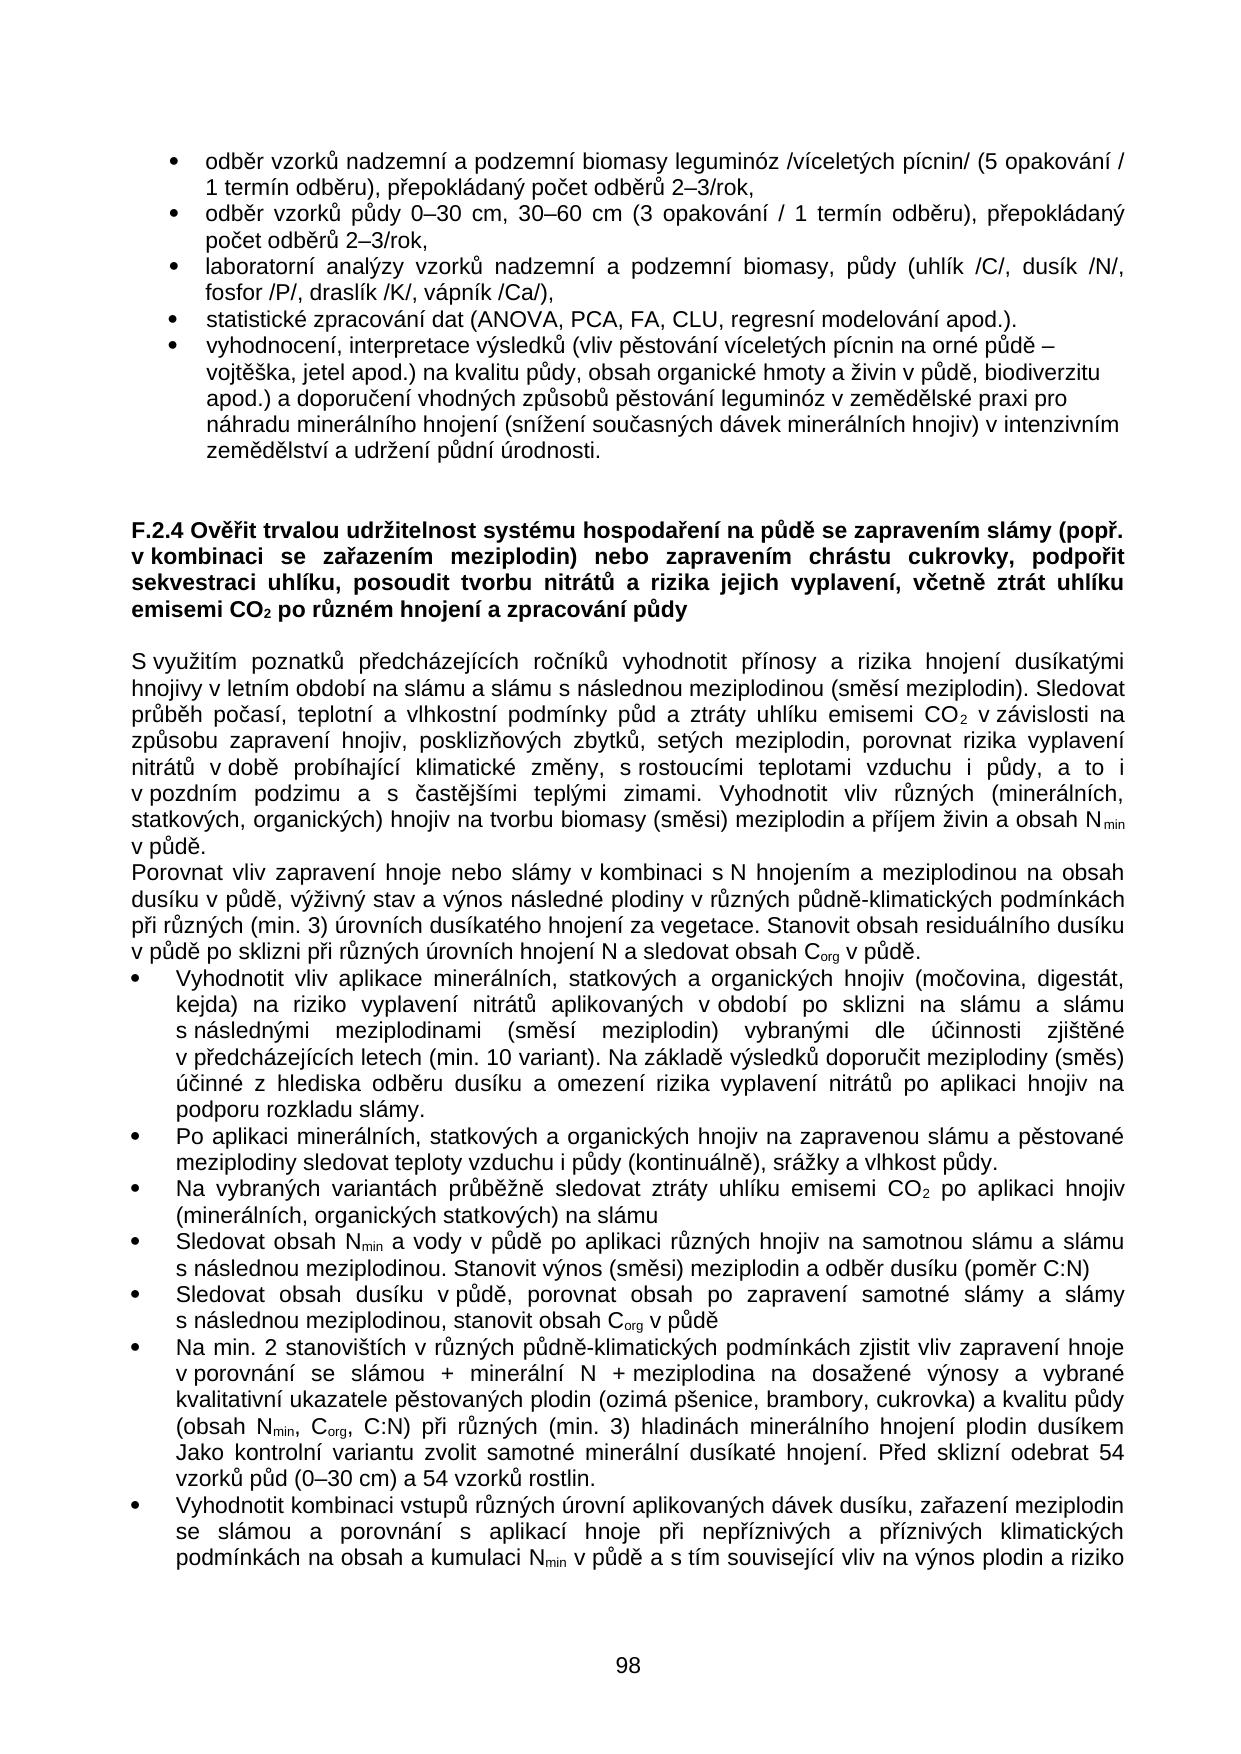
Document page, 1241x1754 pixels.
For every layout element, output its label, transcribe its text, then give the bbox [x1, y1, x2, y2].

list Sledovat obsah Nmin a vody v půdě po aplikaci různých hnojiv na samotnou slámu a slámu s následnou meziplodinou. Stanovit výnos (směsi) meziplodin a odběr dusíku (poměr C:N) [131, 1228, 1125, 1281]
list odběr vzorků půdy 0–30 cm, 30–60 cm (3 opakování / 1 termín odběru), přepokládaný počet odběrů 2–3/rok, [170, 200, 1125, 253]
list Na min. 2 stanovištích v různých půdně-klimatických podmínkách zjistit vliv zapravení hnoje v porovnání se slámou + minerální N + meziplodina na dosažené výnosy a vybrané kvalitativní ukazatele pěstovaných plodin (ozimá pšenice, brambory, cukrovka) a kvalitu půdy (obsah Nmin, Corg, C:N) při různých (min. 3) hladinách minerálního hnojení plodin dusíkem Jako kontrolní variantu zvolit samotné minerální dusíkaté hnojení. Před sklizní odebrat 54 vzorků půd (0–30 cm) a 54 vzorků rostlin. [131, 1333, 1125, 1492]
list odběr vzorků nadzemní a podzemní biomasy leguminóz /víceletých pícnin/ (5 opakování / 1 termín odběru), přepokládaný počet odběrů 2–3/rok, [170, 148, 1125, 200]
list Vyhodnotit vliv aplikace minerálních, statkových a organických hnojiv (močovina, digestát, kejda) na riziko vyplavení nitrátů aplikovaných v období po sklizni na slámu a slámu s následnými meziplodinami (směsí meziplodin) vybranými dle účinnosti zjištěné v předcházejících letech (min. 10 variant). Na základě výsledků doporučit meziplodiny (směs) účinné z hlediska odběru dusíku a omezení rizika vyplavení nitrátů po aplikaci hnojiv na podporu rozkladu slámy. [131, 964, 1125, 1123]
text Porovnat vliv zapravení hnoje nebo slámy v kombinaci s N hnojením a meziplodinou na obsah dusíku v půdě, výživný stav a výnos následné plodiny v různých půdně-klimatických podmínkách při různých (min. 3) úrovních dusíkatého hnojení za vegetace. Stanovit obsah residuálního dusíku v půdě po sklizni při různých úrovních hnojení N a sledovat obsah Corg v půdě. [131, 859, 1125, 964]
list statistické zpracování dat (ANOVA, PCA, FA, CLU, regresní modelování apod.). [169, 306, 1125, 332]
text S využitím poznatků předcházejících ročníků vyhodnotit přínosy a rizika hnojení dusíkatými hnojivy v letním období na slámu a slámu s následnou meziplodinou (směsí meziplodin). Sledovat průběh počasí, teplotní a vlhkostní podmínky půd a ztráty uhlíku emisemi CO2 v závislosti na způsobu zapravení hnojiv, posklizňových zbytků, setých meziplodin, porovnat rizika vyplavení nitrátů v době probíhající klimatické změny, s rostoucími teplotami vzduchu i půdy, a to i v pozdním podzimu a s častějšími teplými zimami. Vyhodnotit vliv různých (minerálních, statkových, organických) hnojiv na tvorbu biomasy (směsi) meziplodin a příjem živin a obsah Nmin v půdě. [131, 648, 1125, 859]
text F.2.4 Ověřit trvalou udržitelnost systému hospodaření na půdě se zapravením slámy (popř. v kombinaci se zařazením meziplodin) nebo zapravením chrástu cukrovky, podpořit sekvestraci uhlíku, posoudit tvorbu nitrátů a rizika jejich vyplavení, včetně ztrát uhlíku emisemi CO2 po různém hnojení a zpracování půdy [131, 517, 1125, 622]
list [131, 1492, 1125, 1571]
list Na vybraných variantách průběžně sledovat ztráty uhlíku emisemi CO2 po aplikaci hnojiv (minerálních, organických statkových) na slámu [131, 1175, 1125, 1228]
list Po aplikaci minerálních, statkových a organických hnojiv na zapravenou slámu a pěstované meziplodiny sledovat teploty vzduchu i půdy (kontinuálně), srážky a vlhkost půdy. [131, 1123, 1125, 1175]
list vyhodnocení, interpretace výsledků (vliv pěstování víceletých pícnin na orné půdě – vojtěška, jetel apod.) na kvalitu půdy, obsah organické hmoty a živin v půdě, biodiverzitu apod.) a doporučení vhodných způsobů pěstování leguminóz v zemědělské praxi pro náhradu minerálního hnojení (snížení současných dávek minerálních hnojiv) v intenzivním zemědělství a udržení půdní úrodnosti. [169, 332, 1125, 464]
list laboratorní analýzy vzorků nadzemní a podzemní biomasy, půdy (uhlík /C/, dusík /N/, fosfor /P/, draslík /K/, vápník /Ca/), [170, 253, 1125, 306]
list Sledovat obsah dusíku v půdě, porovnat obsah po zapravení samotné slámy a slámy s následnou meziplodinou, stanovit obsah Corg v půdě [131, 1281, 1125, 1333]
